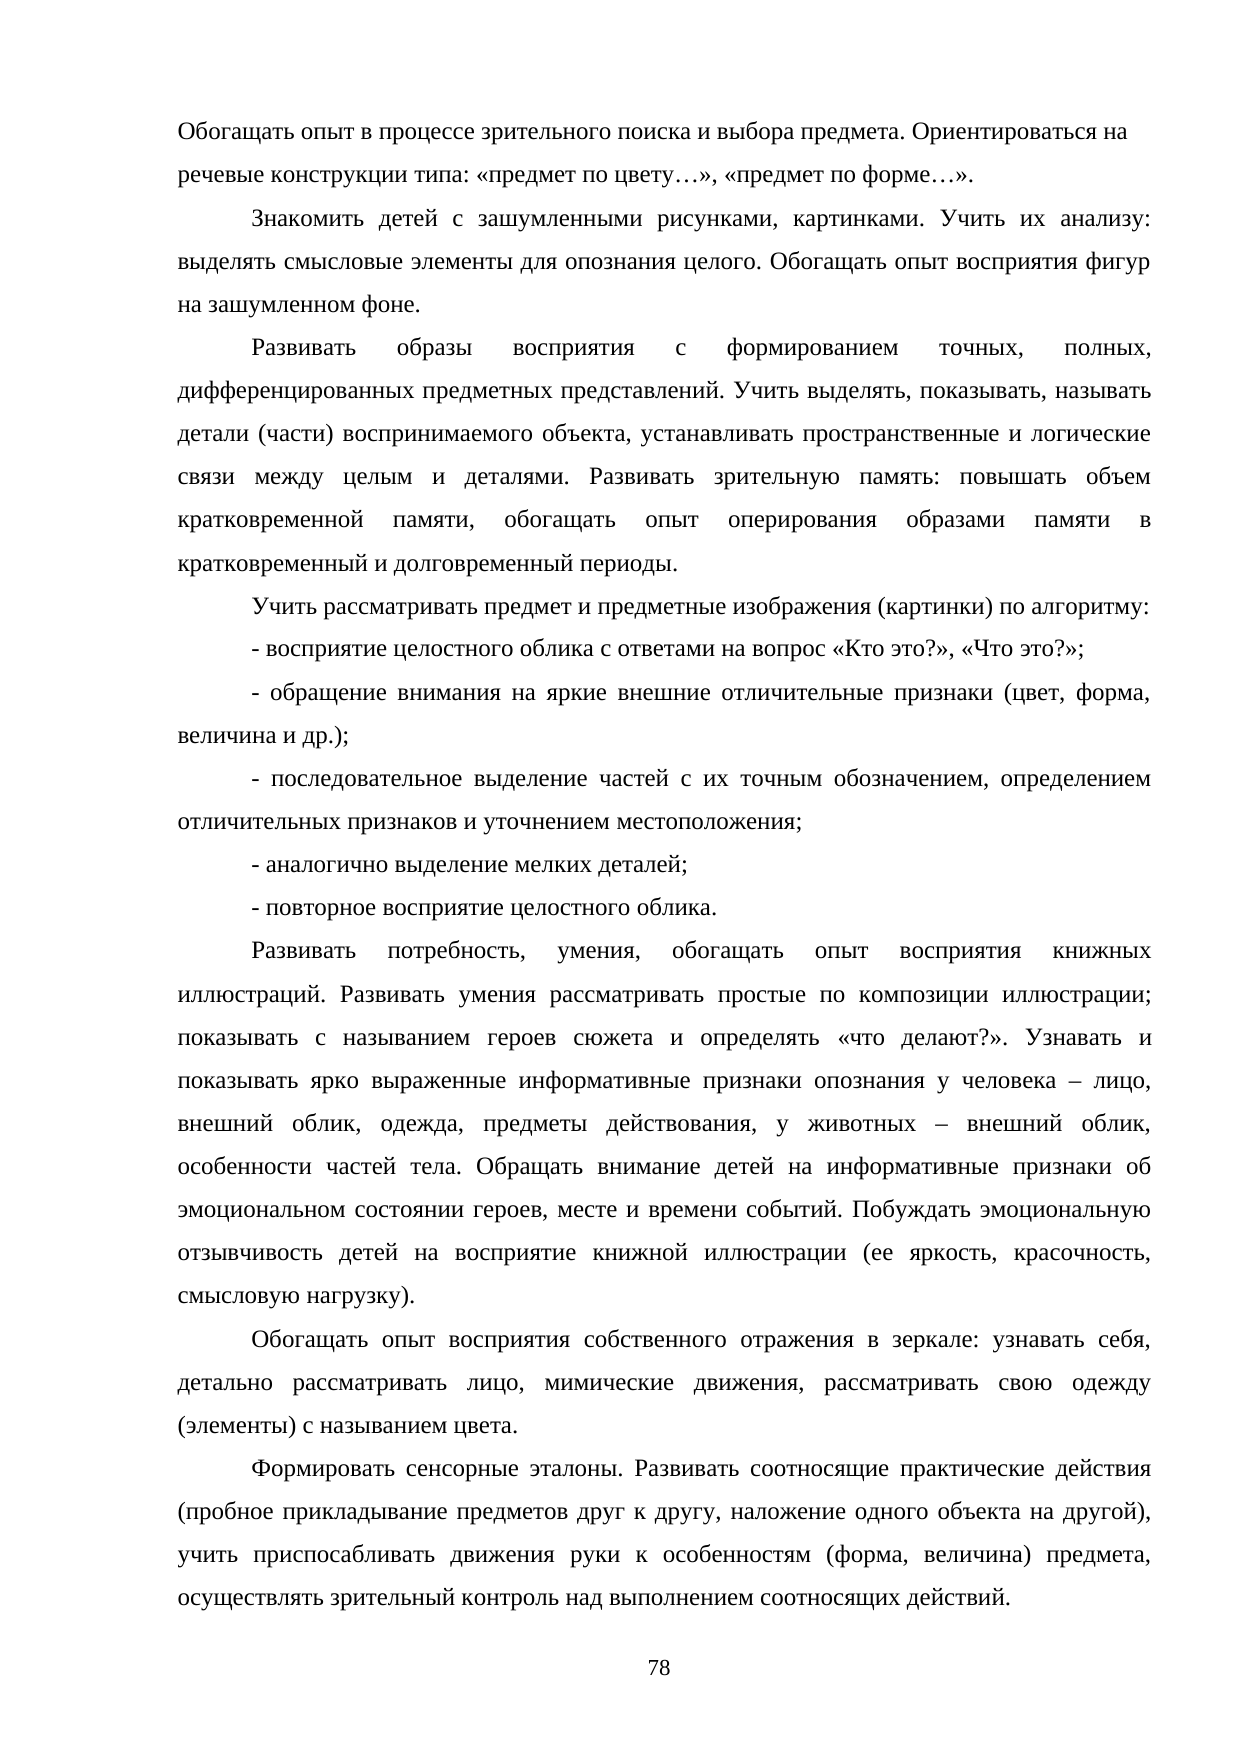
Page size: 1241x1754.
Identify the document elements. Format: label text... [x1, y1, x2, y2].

text Формировать сенсорные эталоны. Развивать соотносящие практические действия (пробное прикладывание предметов друг к другу, наложение одного объекта на другой), учить приспосабливать движения руки к особенностям (форма, величина) предмета, осуществлять зрительный контроль над выполнением соотносящих действий. [177, 1453, 1152, 1611]
list аналогично выделение мелких деталей; [251, 849, 1176, 878]
text Учить рассматривать предмет и предметные изображения (картинки) по алгоритму: [251, 591, 1176, 619]
list обращение внимания на яркие внешние отличительные признаки (цвет, форма, величина и др.); [177, 677, 1151, 748]
list восприятие целостного облика с ответами на вопрос «Кто это?», «Что это?»; [251, 633, 1176, 662]
text Развивать образы восприятия с формированием точных, полных, дифференцированных предметных представлений. Учить выделять, показывать, называть детали (части) воспринимаемого объекта, устанавливать пространственные и логические связи между целым и деталями. Развивать зрительную память: повышать объем кратковременной памяти, обогащать опыт оперирования образами памяти в кратковременный и долговременный периоды. [177, 332, 1152, 576]
text Обогащать опыт в процессе зрительного поиска и выбора предмета. Ориентироваться на речевые конструкции типа: «предмет по цвету…», «предмет по форме…». [177, 116, 1176, 188]
list повторное восприятие целостного облика. [251, 892, 1176, 921]
text Развивать потребность, умения, обогащать опыт восприятия книжных иллюстраций. Развивать умения рассматривать простые по композиции иллюстрации; показывать с называнием героев сюжета и определять «что делают?». Узнавать и показывать ярко выраженные информативные признаки опознания у человека – лицо, внешний облик, одежда, предметы действования, у животных – внешний облик, особенности частей тела. Обращать внимание детей на информативные признаки об эмоциональном состоянии героев, месте и времени событий. Побуждать эмоциональную отзывчивость детей на восприятие книжной иллюстрации (ее яркость, красочность, смысловую нагрузку). [177, 936, 1152, 1309]
list последовательное выделение частей с их точным обозначением, определением отличительных признаков и уточнением местоположения; [177, 763, 1152, 835]
text Обогащать опыт восприятия собственного отражения в зеркале: узнавать себя, детально рассматривать лицо, мимические движения, рассматривать свою одежду (элементы) с называнием цвета. [177, 1324, 1152, 1439]
text Знакомить детей с зашумленными рисунками, картинками. Учить их анализу: выделять смысловые элементы для опознания целого. Обогащать опыт восприятия фигур на зашумленном фоне. [177, 203, 1152, 318]
